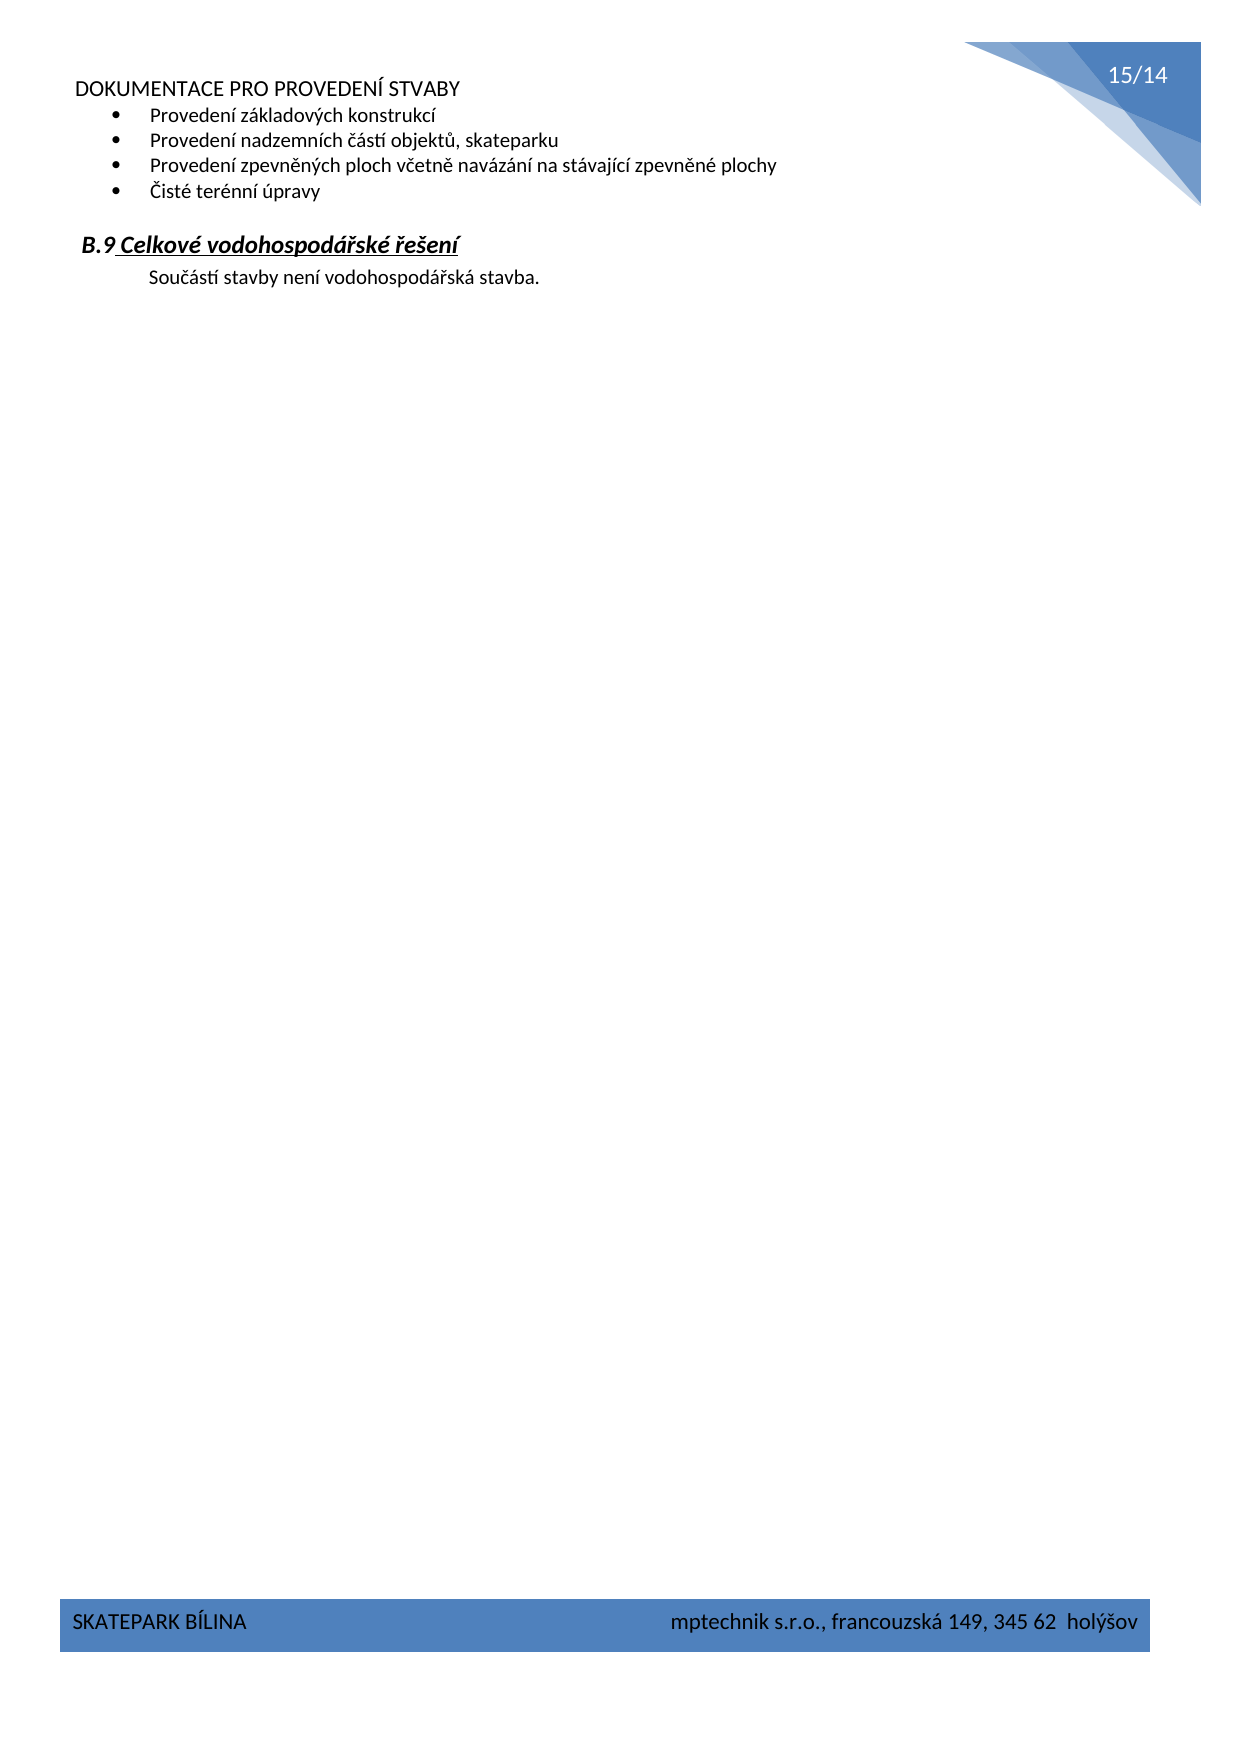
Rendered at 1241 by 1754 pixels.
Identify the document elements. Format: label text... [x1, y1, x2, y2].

text B.9 Celkové vodohospodářské řešení [81, 229, 1165, 259]
list Čisté terénní úpravy [112, 178, 1165, 203]
text Součástí stavby není vodohospodářská stavba. [75, 264, 1165, 289]
list Provedení nadzemních částí objektů, skateparku [112, 127, 1165, 153]
list Provedení zpevněných ploch včetně navázání na stávající zpevněné plochy [112, 153, 1165, 178]
picture [963, 42, 1201, 206]
list Provedení základových konstrukcí [112, 102, 1165, 127]
